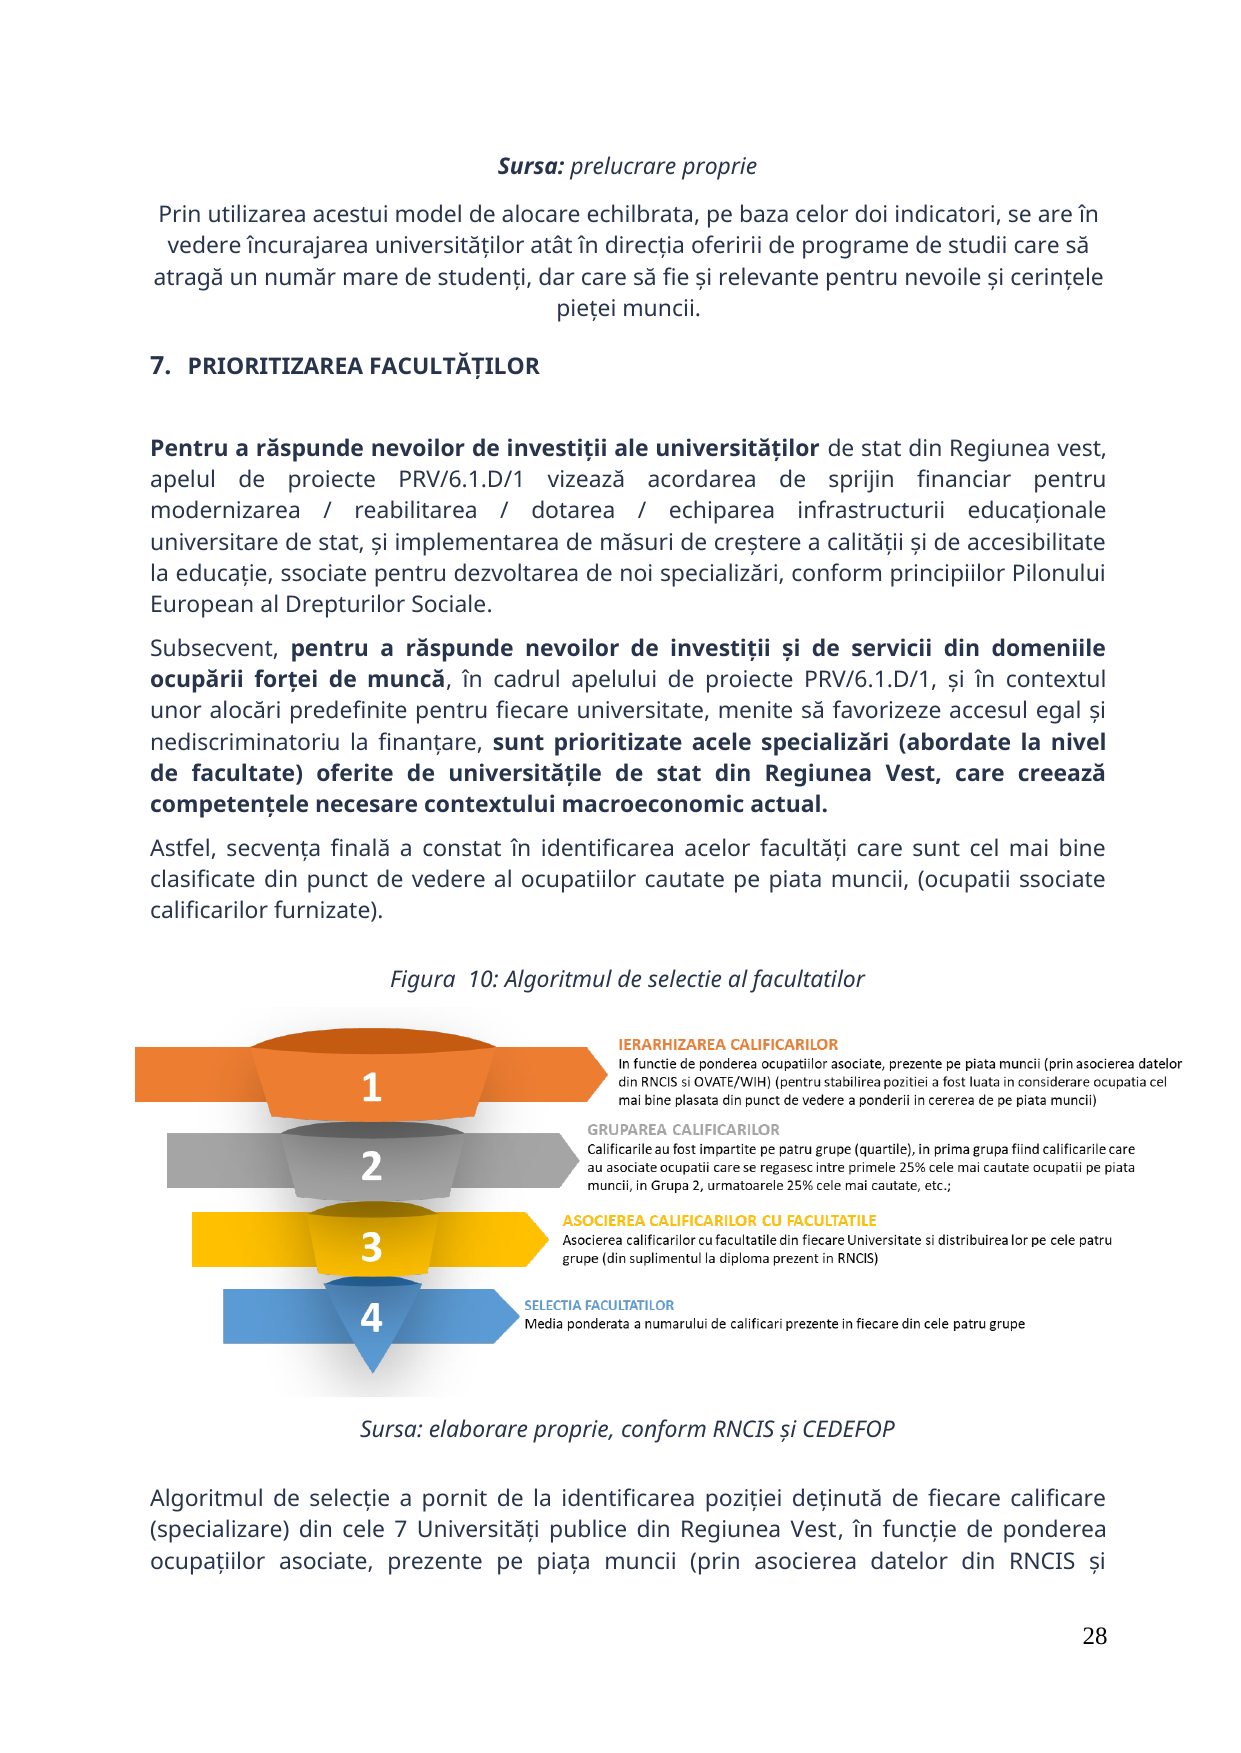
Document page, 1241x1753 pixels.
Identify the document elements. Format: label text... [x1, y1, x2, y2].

text Figura 10: Algoritmul de selectie al facultatilor [150, 963, 1107, 994]
text Subsecvent, pentru a răspunde nevoilor de investiții și de servicii din domeniile ocupării forței de muncă, în cadrul apelului de proiecte PRV/6.1.D/1, și în contextul unor alocări predefinite pentru fiecare universitate, menite să favorizeze accesul egal și nediscriminatoriu la finanțare, sunt prioritizate acele specializări (abordate la nivel de facultate) oferite de universitățile de stat din Regiunea Vest, care creează competențele necesare contextului macroeconomic actual. [150, 632, 1107, 819]
subtitle PRIORITIZAREA FACULTĂȚILOR [150, 348, 1107, 382]
text Pentru a răspunde nevoilor de investiții ale universităților de stat din Regiunea vest, apelul de proiecte PRV/6.1.D/1 vizează acordarea de sprijin financiar pentru modernizarea / reabilitarea / dotarea / echiparea infrastructurii educaționale universitare de stat, și implementarea de măsuri de creștere a calității și de accesibilitate la educație, ssociate pentru dezvoltarea de noi specializări, conform principiilor Pilonului European al Drepturilor Sociale. [150, 432, 1107, 619]
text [150, 1482, 1107, 1576]
text Sursa: prelucrare proprie [150, 150, 1107, 181]
text Sursa: elaborare proprie, conform RNCIS și CEDEFOP [150, 1413, 1107, 1445]
text Astfel, secvența finală a constat în identificarea acelor facultăți care sunt cel mai bine clasificate din punct de vedere al ocupatiilor cautate pe piata muncii, (ocupatii ssociate calificarilor furnizate). [150, 832, 1107, 926]
text Prin utilizarea acestui model de alocare echilbrata, pe baza celor doi indicatori, se are în vedere încurajarea universităților atât în direcția oferirii de programe de studii care să atragă un număr mare de studenți, dar care să fie și relevante pentru nevoile și cerințele pieței muncii. [150, 198, 1107, 323]
picture [135, 1007, 1198, 1397]
